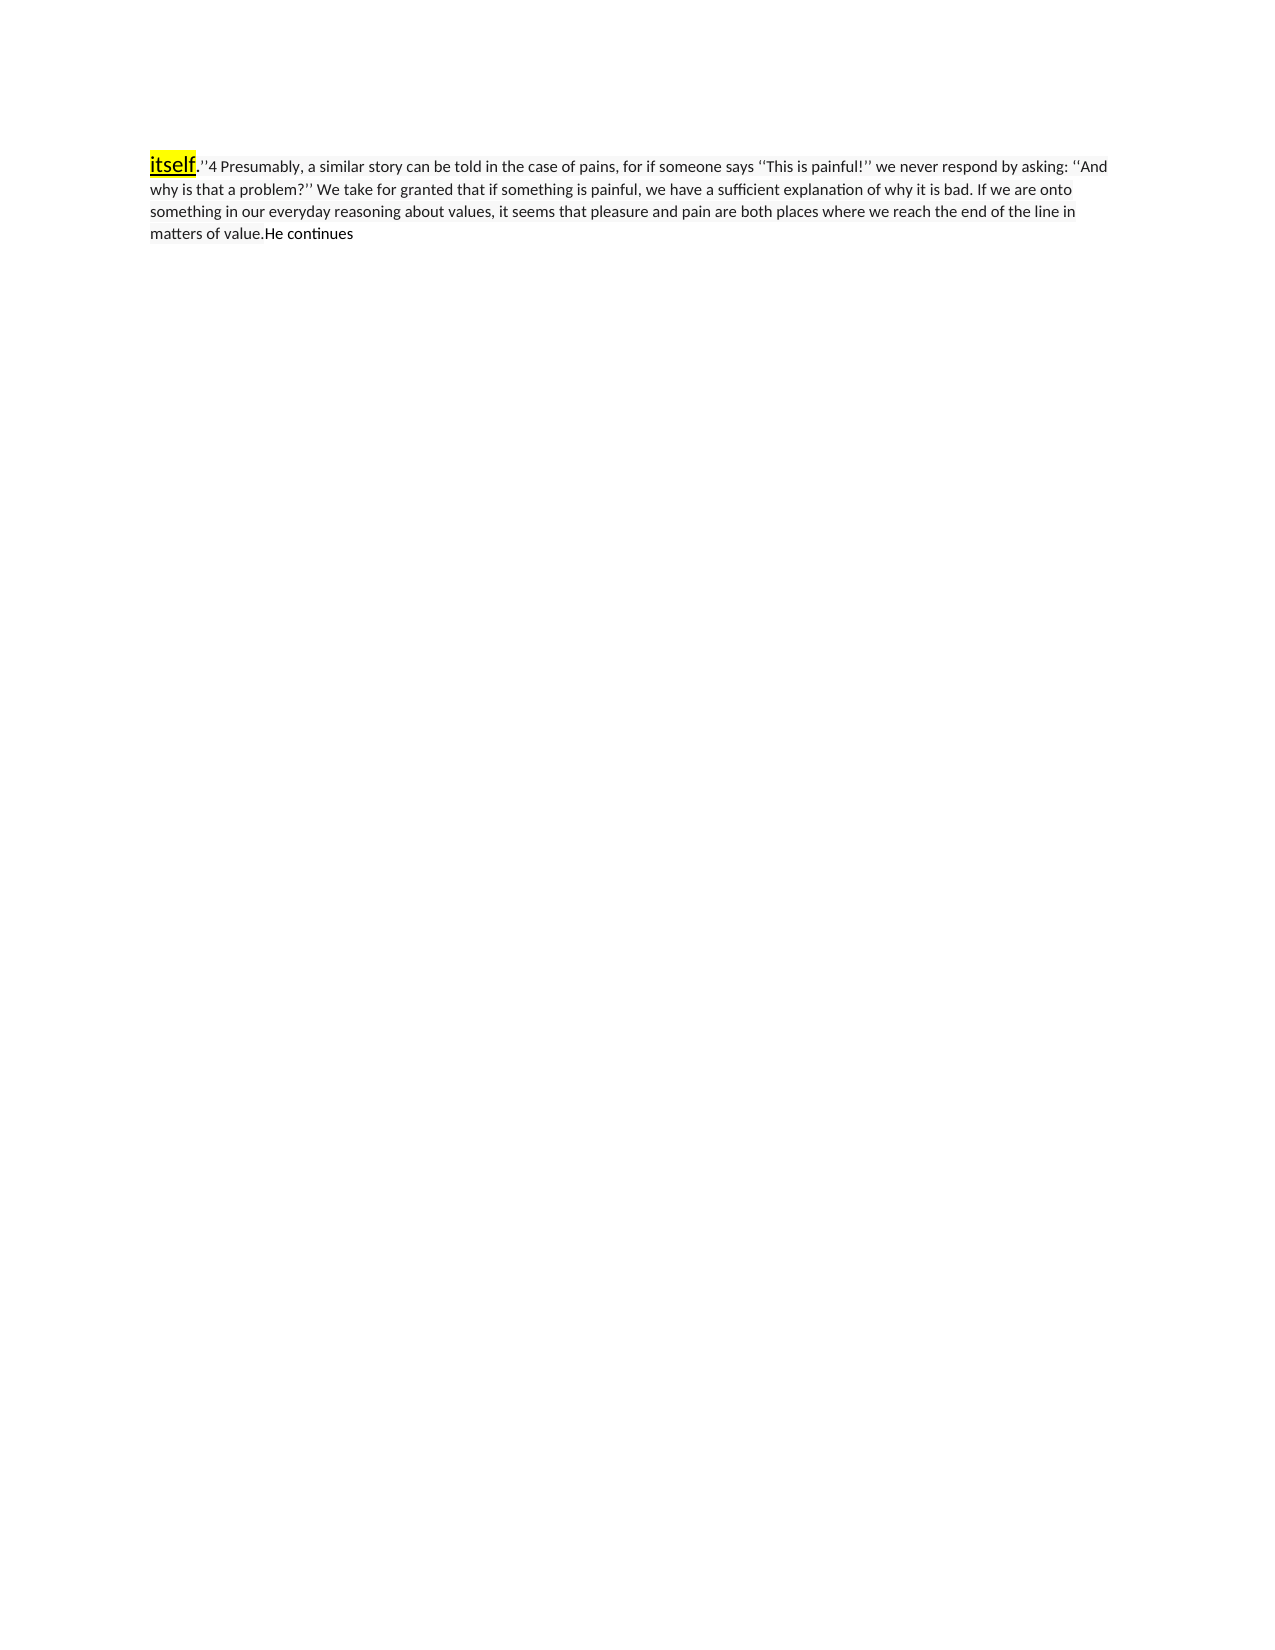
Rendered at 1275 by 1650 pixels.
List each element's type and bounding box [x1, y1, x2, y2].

text [150, 150, 1125, 244]
